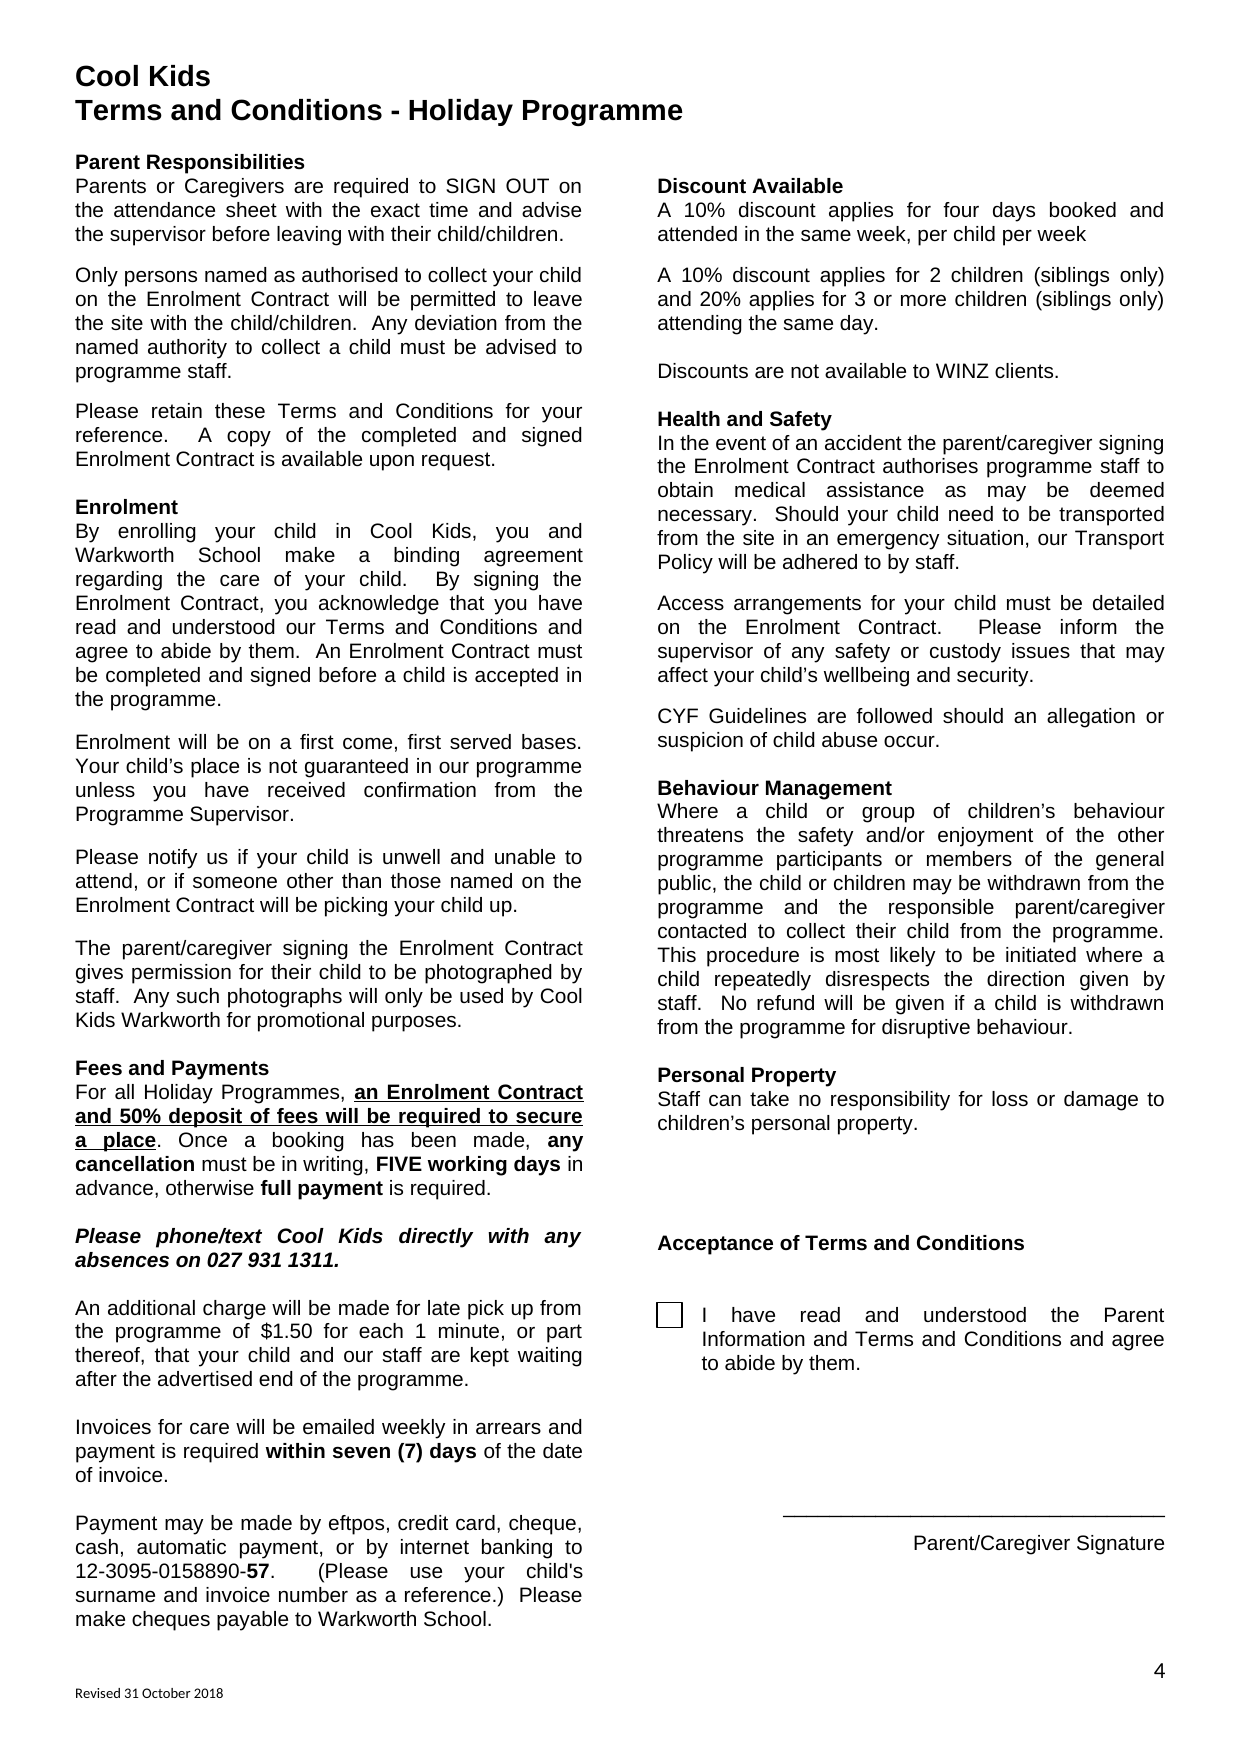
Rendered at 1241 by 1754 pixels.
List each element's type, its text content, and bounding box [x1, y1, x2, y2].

text Payment may be made by eftpos, credit card, cheque, cash, automatic payment, or by internet banking to 12-3095-0158890-57. (Please use your child's surname and invoice number as a reference.) Please make cheques payable to Warkworth School. [75, 1487, 583, 1631]
text Access arrangements for your child must be detailed on the Enrolment Contract. Please inform the supervisor of any safety or custody issues that may affect your child’s wellbeing and security. [657, 591, 1165, 687]
text For all Holiday Programmes, an Enrolment Contract and 50% deposit of fees will be required to secure a place. Once a booking has been made, any cancellation must be in writing, FIVE working days in advance, otherwise full payment is required. [75, 1080, 583, 1125]
text Personal Property [657, 1063, 1165, 1087]
text Staff can take no responsibility for loss or damage to children’s personal property. [657, 1087, 1165, 1135]
text _________________________________ [657, 1494, 1165, 1518]
text Enrolment will be on a first come, first served bases. Your child’s place is not guaranteed in our programme unless you have received confirmation from the Programme Supervisor. [75, 730, 583, 826]
text A 10% discount applies for 2 children (siblings only) and 20% applies for 3 or more children (siblings only) attending the same day. [657, 263, 1165, 334]
text Please phone/text Cool Kids directly with any absences on 027 931 1311. [75, 1223, 583, 1271]
text Parents or Caregivers are required to SIGN OUT on the attendance sheet with the exact time and advise the supervisor before leaving with their child/children. [75, 174, 583, 246]
text Discount Available [657, 174, 1165, 198]
text Please notify us if your child is unwell and unable to attend, or if someone other than those named on the Enrolment Contract will be picking your child up. [75, 845, 583, 917]
text I have read and understood the Parent Information and Terms and Conditions and agree to abide by them. [701, 1302, 1165, 1374]
text Cool Kids [1, 59, 1165, 93]
text Fees and Payments [75, 1056, 583, 1080]
text Health and Safety [657, 406, 1165, 430]
text Please retain these Terms and Conditions for your reference. A copy of the completed and signed Enrolment Contract is available upon request. [75, 399, 583, 471]
text A 10% discount applies for four days booked and attended in the same week, per child per week [657, 198, 1165, 246]
text By enrolling your child in Cool Kids, you and Warkworth School make a binding agreement regarding the care of your child. By signing the Enrolment Contract, you acknowledge that you have read and understood our Terms and Conditions and agree to abide by them. An Enrolment Contract must be completed and signed before a child is accepted in the programme. [75, 519, 583, 711]
text Where a child or group of children’s behaviour threatens the safety and/or enjoyment of the other programme participants or members of the general public, the child or children may be withdrawn from the programme and the responsible parent/caregiver contacted to collect their child from the programme. This procedure is most likely to be initiated where a child repeatedly disrespects the direction given by staff. No refund will be given if a child is withdrawn from the programme for disruptive behaviour. [657, 799, 1165, 1039]
text An additional charge will be made for late pick up from the programme of $1.50 for each 1 minute, or part thereof, that your child and our staff are kept waiting after the advertised end of the programme. [75, 1295, 583, 1391]
text Discounts are not available to WINZ clients. [657, 358, 1165, 382]
text Terms and Conditions - Holiday Programme [75, 93, 1165, 126]
text For all Holiday Programmes, an Enrolment Contract and 50% deposit of fees will be required to secure a place. Once a booking has been made, any cancellation must be in writing, FIVE working days in advance, otherwise full payment is required. [75, 1126, 583, 1199]
text Parent Responsibilities [75, 150, 583, 174]
text Only persons named as authorised to collect your child on the Enrolment Contract will be permitted to leave the site with the child/children. Any deviation from the named authority to collect a child must be advised to programme staff. [75, 263, 583, 382]
text Parent/Caregiver Signature [657, 1531, 1165, 1554]
text Behaviour Management [657, 775, 1165, 799]
text Acceptance of Terms and Conditions [657, 1231, 1165, 1254]
text In the event of an accident the parent/caregiver signing the Enrolment Contract authorises programme staff to obtain medical assistance as may be deemed necessary. Should your child need to be transported from the site in an emergency situation, our Transport Policy will be adhered to by staff. [657, 430, 1165, 574]
text Enrolment [75, 495, 583, 519]
text Invoices for care will be emailed weekly in arrears and payment is required within seven (7) days of the date of invoice. [75, 1415, 583, 1487]
text CYF Guidelines are followed should an allegation or suspicion of child abuse occur. [657, 703, 1165, 751]
text The parent/caregiver signing the Enrolment Contract gives permission for their child to be photographed by staff. Any such photographs will only be used by Cool Kids Warkworth for promotional purposes. [75, 936, 583, 1032]
